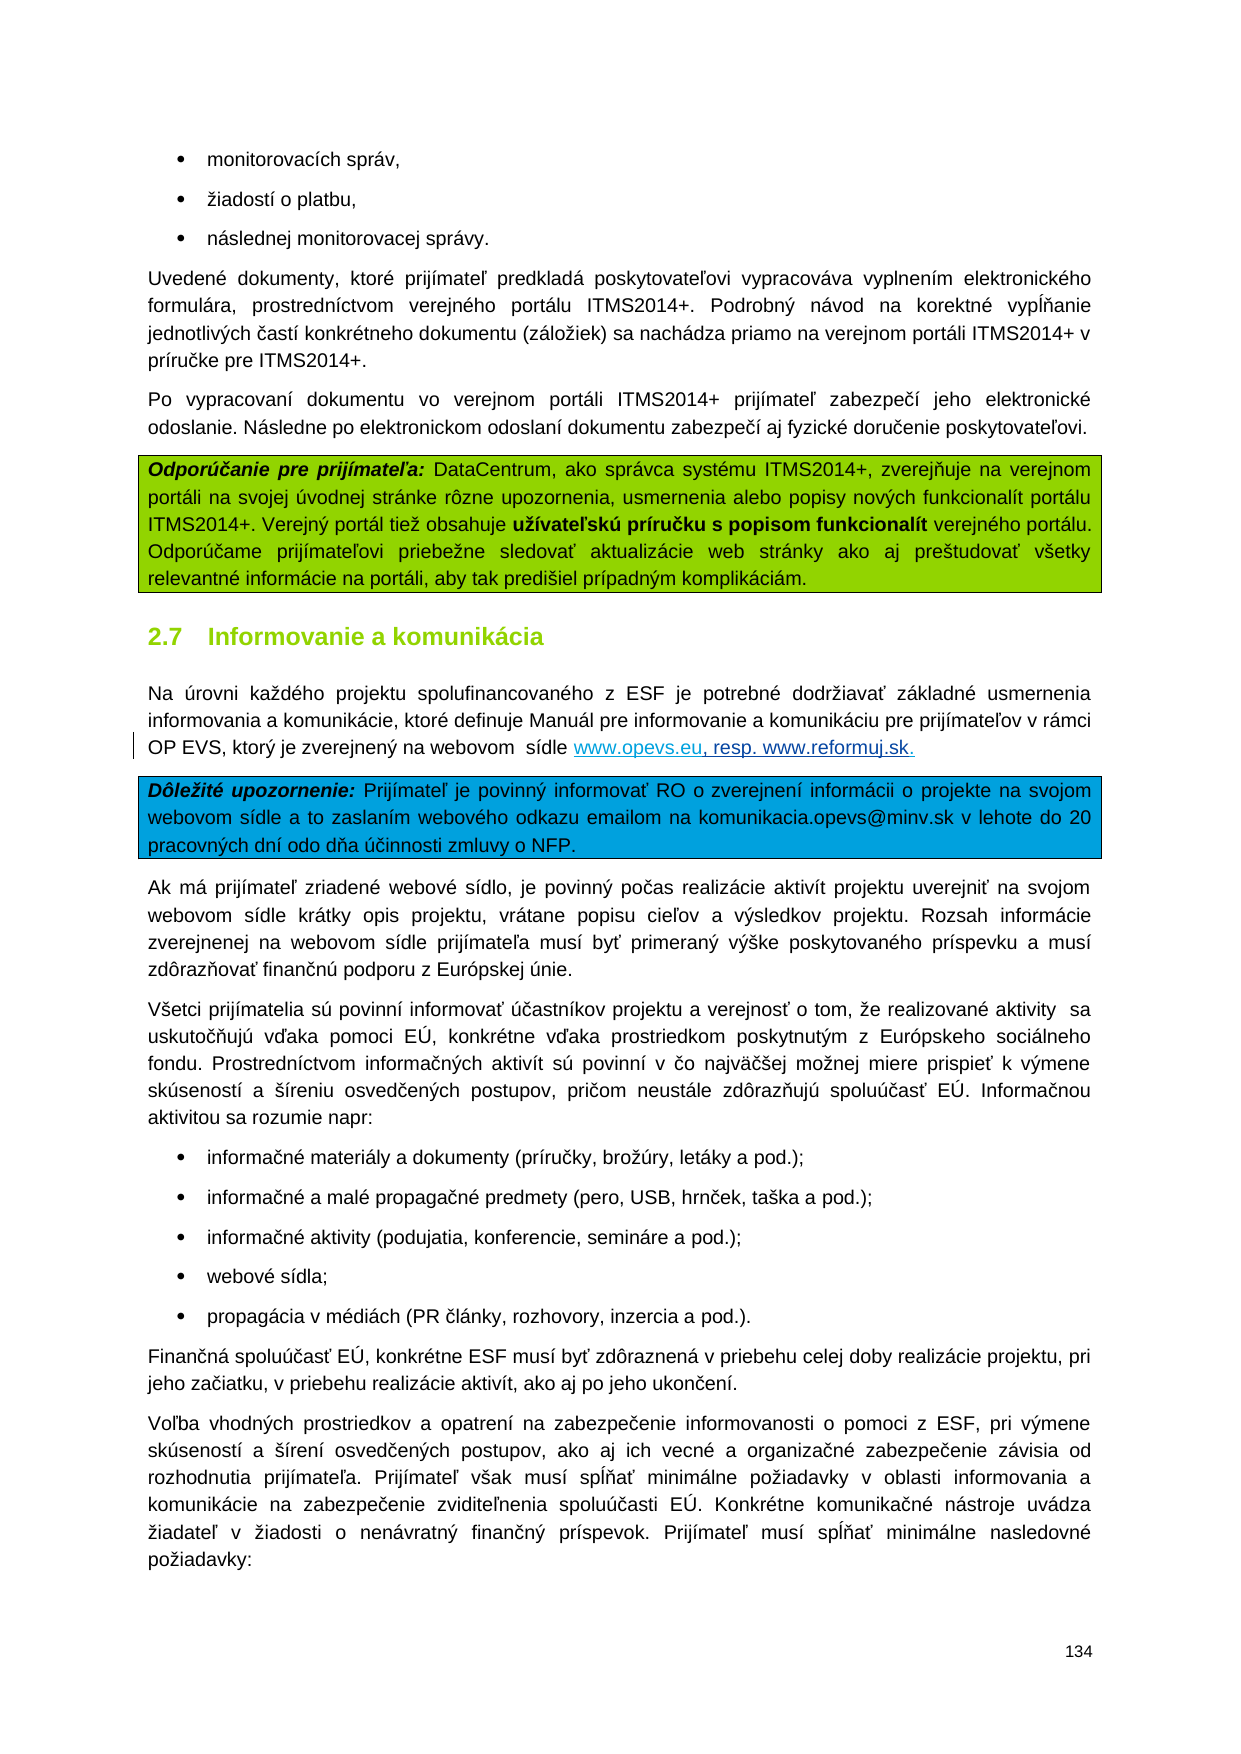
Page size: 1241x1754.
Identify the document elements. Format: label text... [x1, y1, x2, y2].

subtitle Informovanie a komunikácia [148, 622, 1092, 651]
text informačné materiály a dokumenty (príručky, brožúry, letáky a pod.); [177, 1146, 1092, 1169]
text Voľba vhodných prostriedkov a opatrení na zabezpečenie informovanosti o pomoci z ESF, pri výmene skúseností a šírení osvedčených postupov, ako aj ich vecné a organizačné zabezpečenie závisia od rozhodnutia prijímateľa. Prijímateľ však musí spĺňať minimálne požiadavky v oblasti informovania a komunikácie na zabezpečenie zviditeľnenia spoluúčasti EÚ. Konkrétne komunikačné nástroje uvádza žiadateľ v žiadosti o nenávratný finančný príspevok. Prijímateľ musí spĺňať minimálne nasledovné požiadavky: [148, 1412, 1092, 1570]
text informačné aktivity (podujatia, konferencie, semináre a pod.); [177, 1226, 1092, 1248]
text Uvedené dokumenty, ktoré prijímateľ predkladá poskytovateľovi vypracováva vyplnením elektronického formulára, prostredníctvom verejného portálu ITMS2014+. Podrobný návod na korektné vypĺňanie jednotlivých častí konkrétneho dokumentu (záložiek) sa nachádza priamo na verejnom portáli ITMS2014+ v príručke pre ITMS2014+. [148, 267, 1092, 371]
text následnej monitorovacej správy. [177, 227, 1092, 250]
text Odporúčanie pre prijímateľa: DataCentrum, ako správca systému ITMS2014+, zverejňuje na verejnom portáli na svojej úvodnej stránke rôzne upozornenia, usmernenia alebo popisy nových funkcionalít portálu ITMS2014+. Verejný portál tiež obsahuje užívateľskú príručku s popisom funkcionalít verejného portálu. Odporúčame prijímateľovi priebežne sledovať aktualizácie web stránky ako aj preštudovať všetky relevantné informácie na portáli, aby tak predišiel prípadným komplikáciám. [139, 456, 1101, 592]
text Dôležité upozornenie: Prijímateľ je povinný informovať RO o zverejnení informácii o projekte na svojom webovom sídle a to zaslaním webového odkazu emailom na komunikacia.opevs@minv.sk v lehote do 20 pracovných dní odo dňa účinnosti zmluvy o NFP. [139, 777, 1101, 858]
text informačné a malé propagačné predmety (pero, USB, hrnček, taška a pod.); [177, 1186, 1092, 1208]
text Ak má prijímateľ zriadené webové sídlo, je povinný počas realizácie aktivít projektu uverejniť na svojom webovom sídle krátky opis projektu, vrátane popisu cieľov a výsledkov projektu. Rozsah informácie zverejnenej na webovom sídle prijímateľa musí byť primeraný výške poskytovaného príspevku a musí zdôrazňovať finančnú podporu z Európskej únie. [148, 876, 1092, 981]
text webové sídla; [177, 1265, 1092, 1288]
text monitorovacích správ, [177, 148, 1092, 171]
text Po vypracovaní dokumentu vo verejnom portáli ITMS2014+ prijímateľ zabezpečí jeho elektronické odoslanie. Následne po elektronickom odoslaní dokumentu zabezpečí aj fyzické doručenie poskytovateľovi. [148, 388, 1092, 438]
text Všetci prijímatelia sú povinní informovať účastníkov projektu a verejnosť o tom, že realizované aktivity sa uskutočňujú vďaka pomoci EÚ, konkrétne vďaka prostriedkom poskytnutým z Európskeho sociálneho fondu. Prostredníctvom informačných aktivít sú povinní v čo najväčšej možnej miere prispieť k výmene skúseností a šíreniu osvedčených postupov, pričom neustále zdôrazňujú spoluúčasť EÚ. Informačnou aktivitou sa rozumie napr: [148, 997, 1092, 1129]
text Na úrovni každého projektu spolufinancovaného z ESF je potrebné dodržiavať základné usmernenia informovania a komunikácie, ktoré definuje Manuál pre informovanie a komunikáciu pre prijímateľov v rámci OP EVS, ktorý je zverejnený na webovom sídle www.opevs.eu. [148, 682, 1092, 759]
text propagácia v médiách (PR články, rozhovory, inzercia a pod.). [177, 1305, 1092, 1328]
text Finančná spoluúčasť EÚ, konkrétne ESF musí byť zdôraznená v priebehu celej doby realizácie projektu, pri jeho začiatku, v priebehu realizácie aktivít, ako aj po jeho ukončení. [148, 1345, 1092, 1395]
text žiadostí o platbu, [177, 187, 1092, 210]
